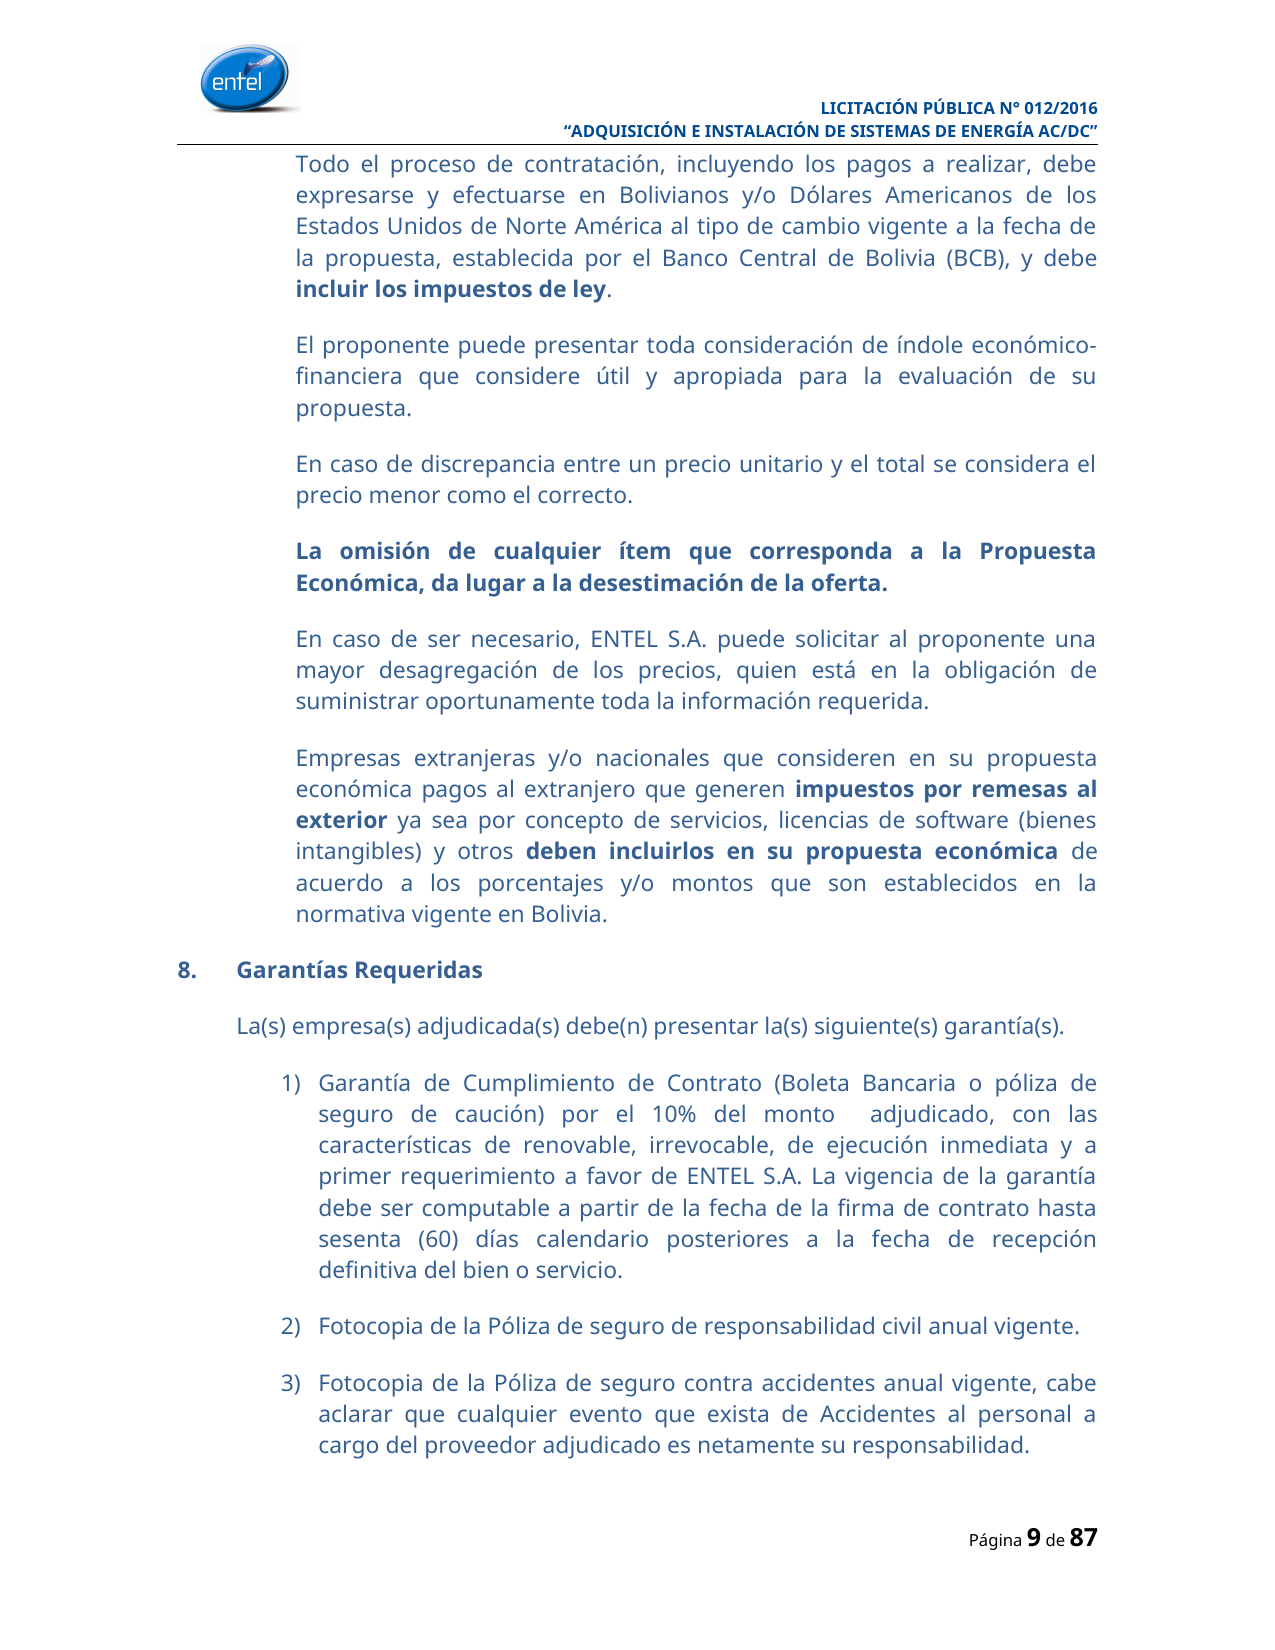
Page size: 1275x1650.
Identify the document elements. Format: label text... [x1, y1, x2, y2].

text El proponente puede presentar toda consideración de índole económico-financiera que considere útil y apropiada para la evaluación de su propuesta. [295, 329, 1098, 423]
list Fotocopia de la Póliza de seguro de responsabilidad civil anual vigente. [281, 1310, 1098, 1341]
text La(s) empresa(s) adjudicada(s) debe(n) presentar la(s) siguiente(s) garantía(s). [236, 1010, 1098, 1041]
text Empresas extranjeras y/o nacionales que consideren en su propuesta económica pagos al extranjero que generen impuestos por remesas al exterior ya sea por concepto de servicios, licencias de software (bienes intangibles) y otros deben incluirlos en su propuesta económica de acuerdo a los porcentajes y/o montos que son establecidos en la normativa vigente en Bolivia. [295, 741, 1098, 929]
text En caso de discrepancia entre un precio unitario y el total se considera el precio menor como el correcto. [295, 448, 1098, 510]
list Garantías Requeridas [177, 954, 1098, 985]
picture [200, 43, 302, 113]
list Fotocopia de la Póliza de seguro contra accidentes anual vigente, cabe aclarar que cualquier evento que exista de Accidentes al personal a cargo del proveedor adjudicado es netamente su responsabilidad. [281, 1366, 1098, 1460]
text La omisión de cualquier ítem que corresponda a la Propuesta Económica, da lugar a la desestimación de la oferta. [295, 535, 1098, 598]
text Todo el proceso de contratación, incluyendo los pagos a realizar, debe expresarse y efectuarse en Bolivianos y/o Dólares Americanos de los Estados Unidos de Norte América al tipo de cambio vigente a la fecha de la propuesta, establecida por el Banco Central de Bolivia (BCB), y debe incluir los impuestos de ley. [295, 148, 1098, 304]
text En caso de ser necesario, ENTEL S.A. puede solicitar al proponente una mayor desagregación de los precios, quien está en la obligación de suministrar oportunamente toda la información requerida. [295, 623, 1098, 716]
list Garantía de Cumplimiento de Contrato (Boleta Bancaria o póliza de seguro de caución) por el 10% del monto adjudicado, con las características de renovable, irrevocable, de ejecución inmediata y a primer requerimiento a favor de ENTEL S.A. La vigencia de la garantía debe ser computable a partir de la fecha de la firma de contrato hasta sesenta (60) días calendario posteriores a la fecha de recepción definitiva del bien o servicio. [281, 1066, 1098, 1285]
